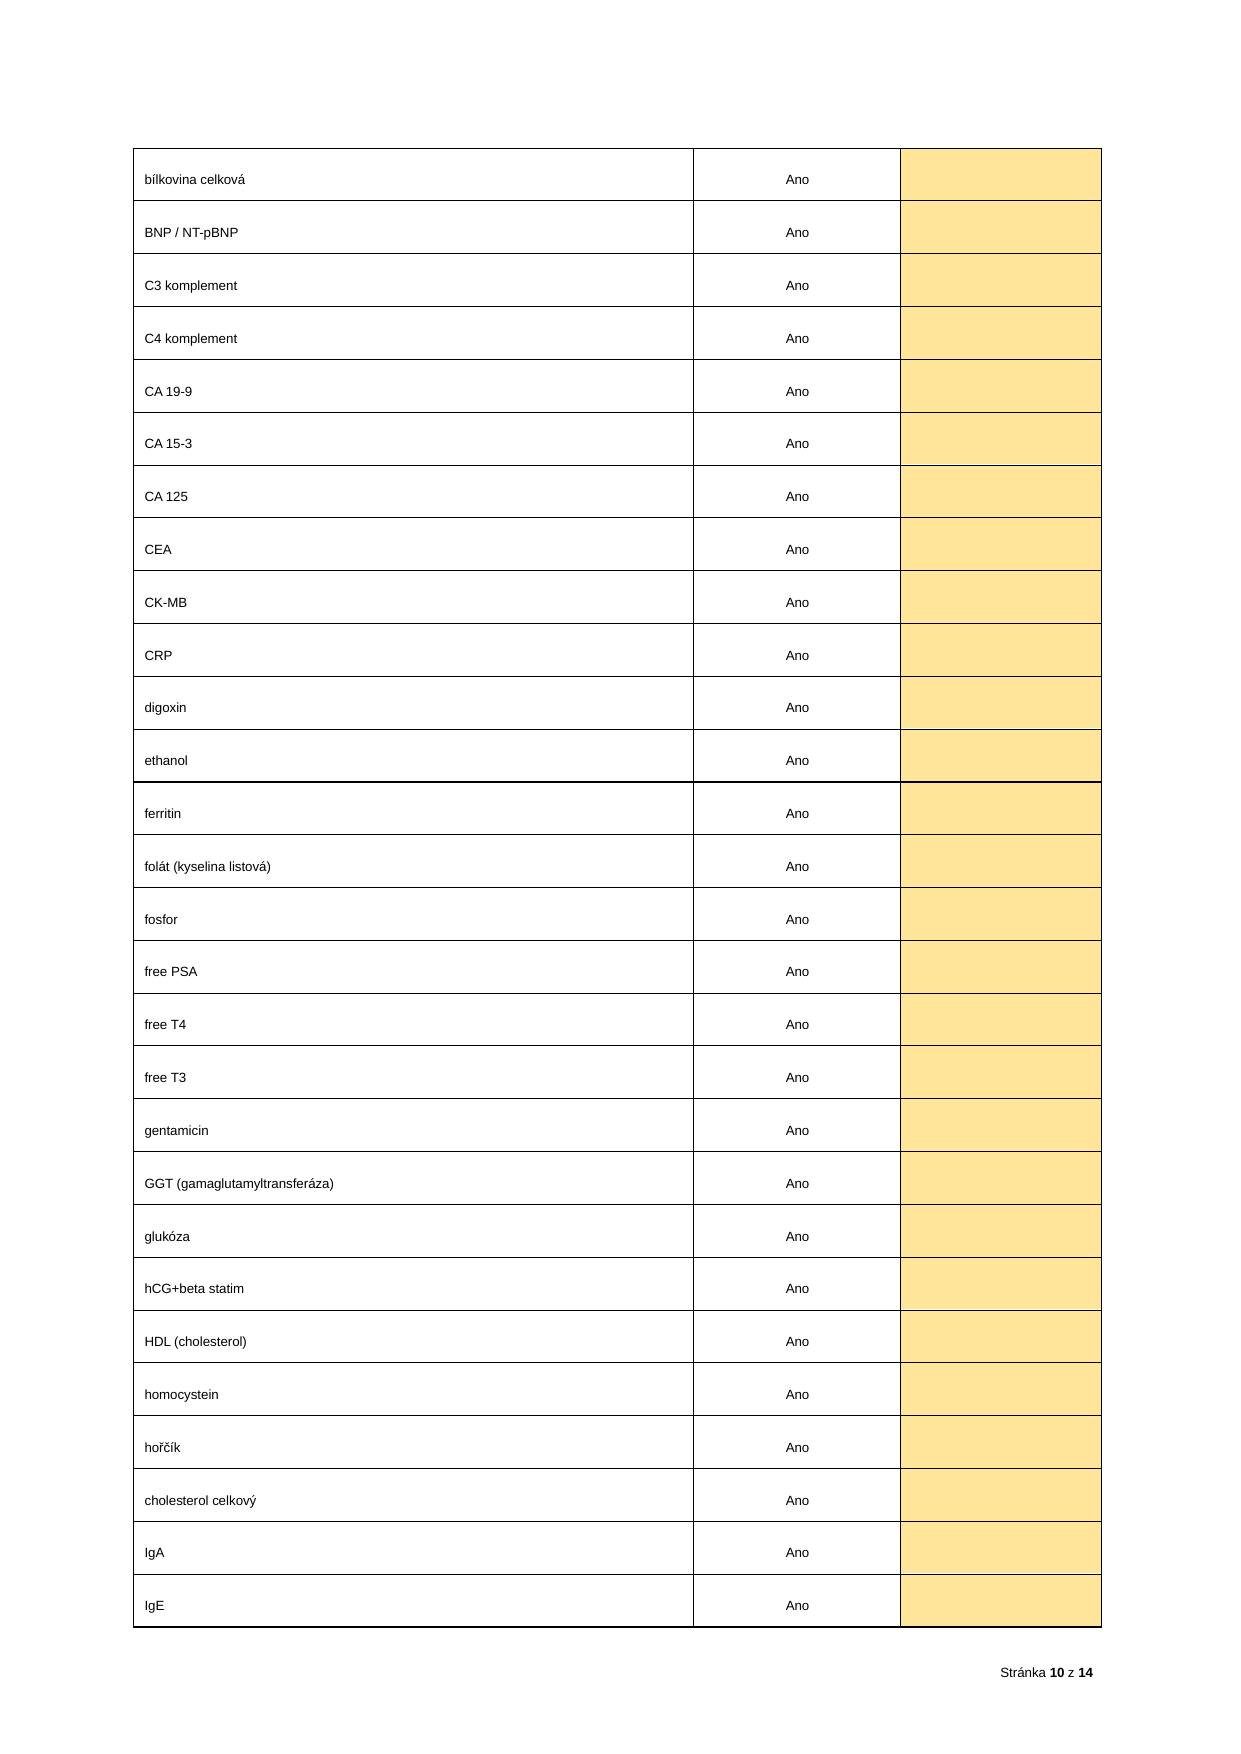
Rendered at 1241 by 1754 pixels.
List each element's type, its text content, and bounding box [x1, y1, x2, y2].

table_cell [901, 466, 1101, 517]
table_cell cholesterol celkový [134, 1469, 693, 1521]
table_cell [901, 1363, 1101, 1415]
table_cell IgA [134, 1522, 693, 1573]
table_cell [901, 360, 1101, 412]
table_cell BNP / NT-pBNP [134, 201, 693, 253]
table_cell Ano [694, 1258, 900, 1309]
table_cell Ano [694, 518, 900, 570]
table_cell bílkovina celková [134, 149, 693, 200]
table_cell Ano [694, 994, 900, 1045]
table_cell C4 komplement [134, 307, 693, 359]
table_cell [901, 307, 1101, 359]
table_cell [901, 677, 1101, 728]
table_cell IgE [134, 1575, 693, 1626]
table_cell [901, 1522, 1101, 1573]
table_cell Ano [694, 1575, 900, 1626]
table_cell Ano [694, 254, 900, 306]
table_cell homocystein [134, 1363, 693, 1415]
table_cell folát (kyselina listová) [134, 835, 693, 887]
table_cell free T3 [134, 1046, 693, 1098]
table_cell Ano [694, 571, 900, 623]
table_cell Ano [694, 149, 900, 200]
table_cell GGT (gamaglutamyltransferáza) [134, 1152, 693, 1204]
table_cell [901, 994, 1101, 1045]
table_cell Ano [694, 730, 900, 781]
table_cell hořčík [134, 1416, 693, 1468]
table_cell [901, 783, 1101, 834]
table_cell [901, 518, 1101, 570]
table_cell CRP [134, 624, 693, 676]
table_cell CA 19-9 [134, 360, 693, 412]
table_cell [901, 1258, 1101, 1309]
table_cell HDL (cholesterol) [134, 1311, 693, 1362]
table_cell Ano [694, 888, 900, 940]
table_cell CEA [134, 518, 693, 570]
table_cell Ano [694, 360, 900, 412]
table_cell Ano [694, 677, 900, 728]
table_cell CA 15-3 [134, 413, 693, 464]
table_cell [901, 1152, 1101, 1204]
table_cell Ano [694, 307, 900, 359]
table_cell [901, 1311, 1101, 1362]
table_cell [901, 201, 1101, 253]
table_cell Ano [694, 1311, 900, 1362]
table_cell Ano [694, 413, 900, 464]
table_cell Ano [694, 1205, 900, 1257]
table_cell Ano [694, 835, 900, 887]
table_cell Ano [694, 1363, 900, 1415]
table_cell [901, 571, 1101, 623]
table_cell [901, 1469, 1101, 1521]
table_cell gentamicin [134, 1099, 693, 1151]
table_cell Ano [694, 1152, 900, 1204]
table_cell [901, 1046, 1101, 1098]
table_cell Ano [694, 201, 900, 253]
table_cell C3 komplement [134, 254, 693, 306]
table_cell [901, 1205, 1101, 1257]
table_cell digoxin [134, 677, 693, 728]
table_cell hCG+beta statim [134, 1258, 693, 1309]
table_cell CA 125 [134, 466, 693, 517]
table_cell [901, 730, 1101, 781]
table_cell glukóza [134, 1205, 693, 1257]
table_cell free PSA [134, 941, 693, 993]
table_cell [901, 1416, 1101, 1468]
table_cell ferritin [134, 783, 693, 834]
table_cell [901, 149, 1101, 200]
table_cell [901, 254, 1101, 306]
table_cell Ano [694, 783, 900, 834]
table_cell [901, 1099, 1101, 1151]
table_cell [901, 1575, 1101, 1626]
table_cell [901, 413, 1101, 464]
table_cell Ano [694, 624, 900, 676]
table_cell ethanol [134, 730, 693, 781]
table_cell [901, 835, 1101, 887]
table_cell [901, 624, 1101, 676]
table_cell Ano [694, 1522, 900, 1573]
table_cell fosfor [134, 888, 693, 940]
table_cell Ano [694, 1416, 900, 1468]
table_cell Ano [694, 1469, 900, 1521]
table_cell CK-MB [134, 571, 693, 623]
table_cell free T4 [134, 994, 693, 1045]
table_cell [901, 888, 1101, 940]
table_cell Ano [694, 1099, 900, 1151]
table_cell Ano [694, 466, 900, 517]
table_cell [901, 941, 1101, 993]
table_cell Ano [694, 941, 900, 993]
table_cell Ano [694, 1046, 900, 1098]
